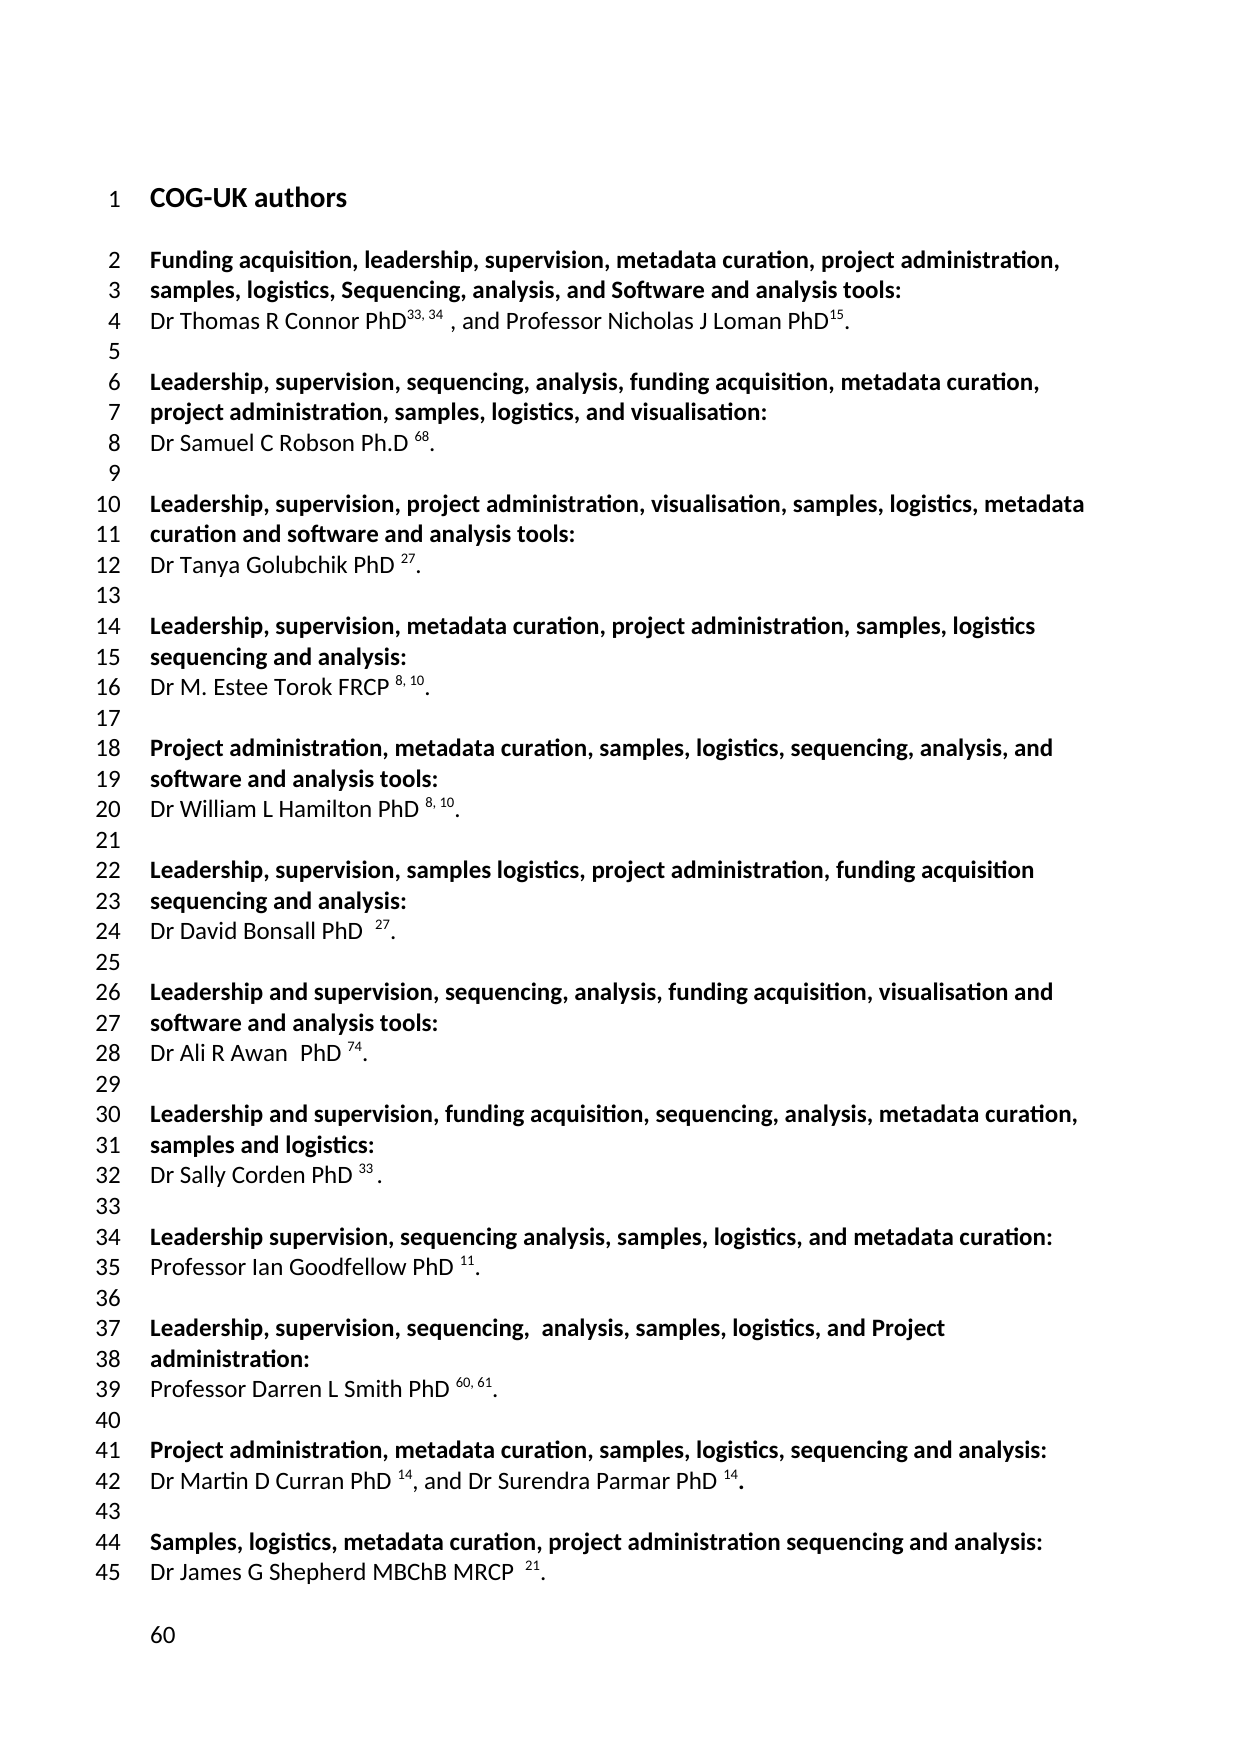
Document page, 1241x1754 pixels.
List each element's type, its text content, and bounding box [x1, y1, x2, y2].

text Project administration, metadata curation, samples, logistics, sequencing and analysis: Dr Martin D Curran PhD 14, and Dr Surendra Parmar PhD 14. [150, 1434, 1090, 1526]
text Leadership, supervision, project administration, visualisation, samples, logistics, metadata curation and software and analysis tools: [150, 488, 1090, 549]
text Dr William L Hamilton PhD 8, 10. [150, 793, 1090, 824]
text Leadership, supervision, samples logistics, project administration, funding acquisition sequencing and analysis: [150, 854, 1090, 915]
text Leadership, supervision, sequencing, analysis, samples, logistics, and Project administration: [150, 1312, 1090, 1373]
text Dr Samuel C Robson Ph.D 68. [150, 427, 1090, 458]
text Leadership, supervision, metadata curation, project administration, samples, logistics sequencing and analysis: [150, 610, 1090, 671]
text Leadership and supervision, funding acquisition, sequencing, analysis, metadata curation, samples and logistics: [150, 1098, 1090, 1159]
text Dr Sally Corden PhD 33 . [150, 1159, 1090, 1221]
text Leadership, supervision, sequencing, analysis, funding acquisition, metadata curation, project administration, samples, logistics, and visualisation: [150, 366, 1090, 427]
text Dr David Bonsall PhD 27. [150, 915, 1090, 946]
text Dr M. Estee Torok FRCP 8, 10. [150, 671, 1090, 702]
text Project administration, metadata curation, samples, logistics, sequencing, analysis, and software and analysis tools: [150, 732, 1090, 793]
text Samples, logistics, metadata curation, project administration sequencing and analysis: Dr James G Shepherd MBChB MRCP 21. [150, 1526, 1090, 1587]
text Professor Darren L Smith PhD 60, 61. [150, 1373, 1090, 1404]
text Funding acquisition, leadership, supervision, metadata curation, project administration, samples, logistics, Sequencing, analysis, and Software and analysis tools: Dr Thomas R Connor PhD33, 34 , and Professor Nicholas J Loman PhD15. [150, 244, 1090, 336]
text Dr Ali R Awan PhD 74. [150, 1037, 1090, 1068]
text Dr Tanya Golubchik PhD 27. [150, 549, 1090, 580]
text Leadership supervision, sequencing analysis, samples, logistics, and metadata curation: Professor Ian Goodfellow PhD 11. [150, 1221, 1090, 1282]
text Leadership and supervision, sequencing, analysis, funding acquisition, visualisation and software and analysis tools: [150, 976, 1090, 1037]
subtitle COG-UK authors [150, 179, 1090, 215]
